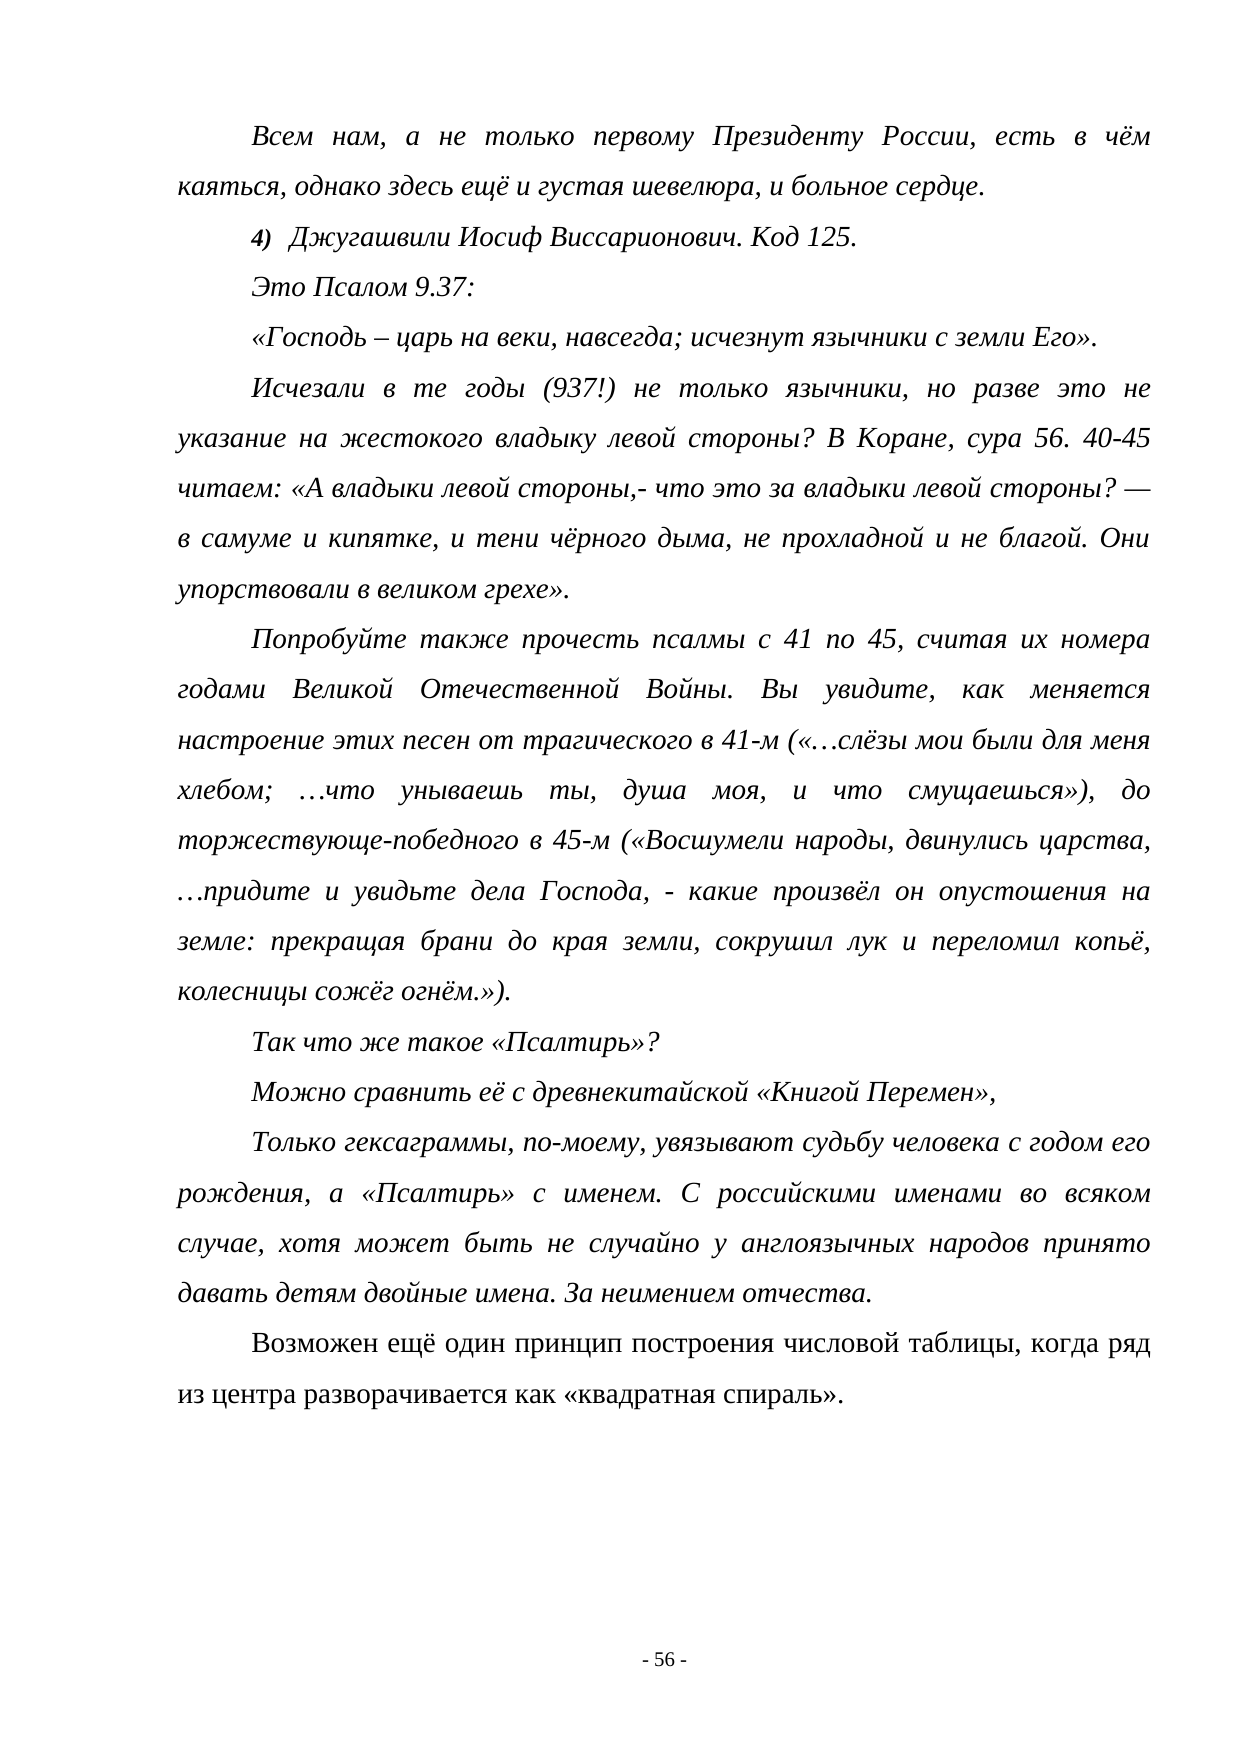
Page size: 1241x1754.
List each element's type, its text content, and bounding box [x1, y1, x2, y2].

text «Господь – царь на веки, навсегда; исчезнут язычники с земли Его». [177, 319, 1152, 353]
text Можно сравнить её с древнекитайской «Книгой Перемен», [177, 1074, 1152, 1108]
text Попробуйте также прочесть псалмы с 41 по 45, считая их номера годами Великой Отечественной Войны. Вы увидите, как меняется настроение этих песен от трагического в 41-м («…слёзы мои были для меня хлебом; …что унываешь ты, душа моя, и что смущаешься»), до торжествующе-победного в 45-м («Восшумели народы, двинулись царства, …придите и увидьте дела Господа, - какие произвёл он опустошения на земле: прекращая брани до края земли, сокрушил лук и переломил копьё, колесницы сожёг огнём.»). [177, 621, 1152, 1007]
text Исчезали в те годы (937!) не только язычники, но разве это не указание на жестокого владыку левой стороны? В Коране, сура 56. 40-45 читаем: «А владыки левой стороны,- что это за владыки левой стороны? — в самуме и кипятке, и тени чёрного дыма, не прохладной и не благой. Они упорствовали в великом грехе». [177, 370, 1152, 604]
text Возможен ещё один принцип построения числовой таблицы, когда ряд из центра разворачивается как «квадратная спираль». [177, 1326, 1152, 1409]
text Только гексаграммы, по-моему, увязывают судьбу человека с годом его рождения, а «Псалтирь» с именем. С российскими именами во всяком случае, хотя может быть не случайно у англоязычных народов принято давать детям двойные имена. За неимением отчества. [177, 1124, 1152, 1309]
text Это Псалом 9.37: [177, 269, 1152, 303]
text Так что же такое «Псалтирь»? [177, 1024, 1152, 1057]
text Всем нам, а не только первому Президенту России, есть в чём каяться, однако здесь ещё и густая шевелюра, и больное сердце. [177, 118, 1152, 202]
list Джугашвили Иосиф Виссарионович. Код 125. [177, 219, 1152, 252]
